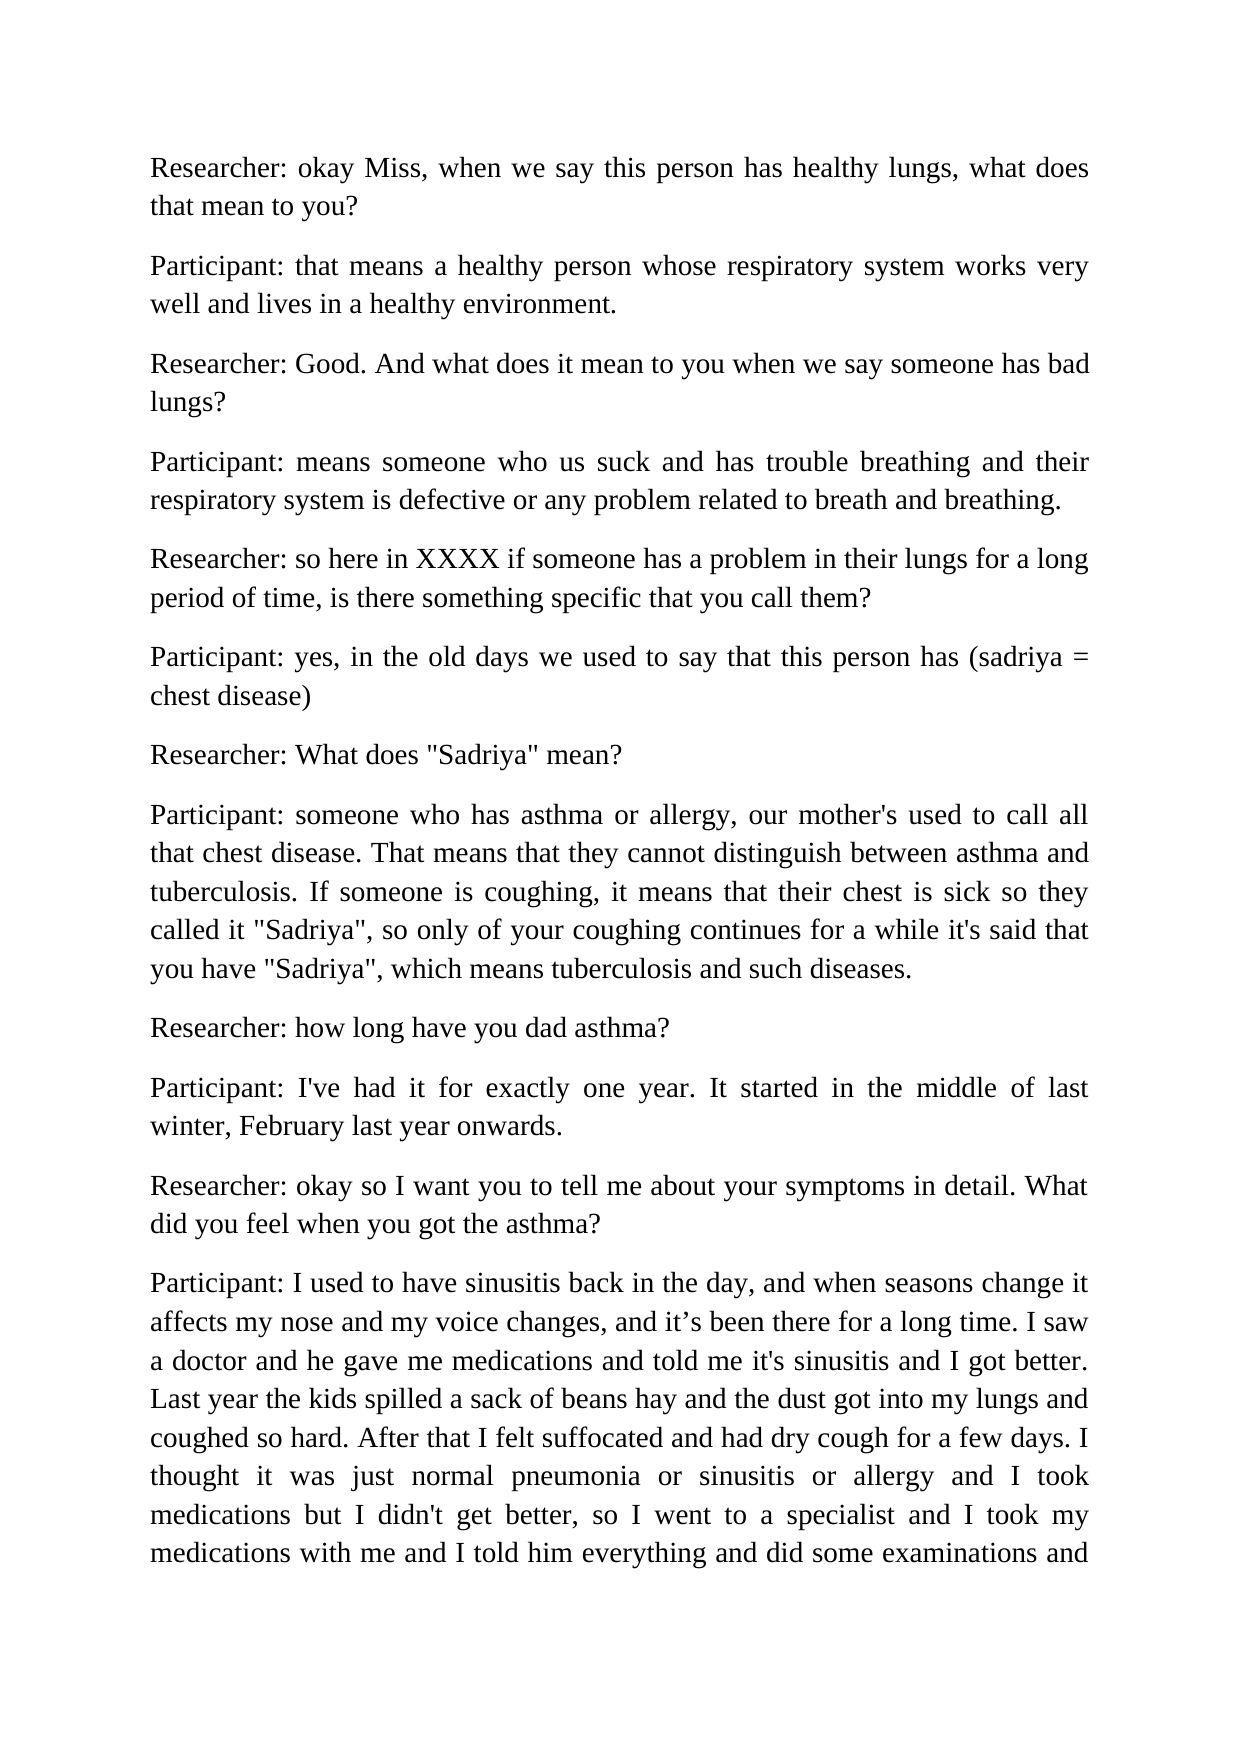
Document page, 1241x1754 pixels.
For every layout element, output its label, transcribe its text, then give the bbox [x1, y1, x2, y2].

text Participant: that means a healthy person whose respiratory system works very well and lives in a healthy environment. [150, 248, 1090, 320]
text Researcher: okay Miss, when we say this person has healthy lungs, what does that mean to you? [150, 150, 1090, 222]
text Researcher: Good. And what does it mean to you when we say someone has bad lungs? [150, 346, 1090, 418]
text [150, 1266, 1090, 1569]
text Participant: someone who has asthma or allergy, our mother's used to call all that chest disease. That means that they cannot distinguish between asthma and tuberculosis. If someone is coughing, it means that their chest is sick so they called it "Sadriya", so only of your coughing continues for a while it's said that you have "Sadriya", which means tuberculosis and such diseases. [150, 797, 1090, 984]
text Participant: I've had it for exactly one year. It started in the middle of last winter, February last year onwards. [150, 1070, 1090, 1142]
text Participant: yes, in the old days we used to say that this person has (sadriya = chest disease) [150, 639, 1090, 712]
text Researcher: okay so I want you to tell me about your symptoms in detail. What did you feel when you got the asthma? [150, 1168, 1090, 1240]
text Participant: means someone who us suck and has trouble breathing and their respiratory system is defective or any problem related to breath and breathing. [150, 444, 1090, 516]
text Researcher: What does "Sadriya" mean? [150, 737, 1090, 771]
text Researcher: how long have you dad asthma? [150, 1010, 1090, 1044]
text Researcher: so here in XXXX if someone has a problem in their lungs for a long period of time, is there something specific that you call them? [150, 542, 1090, 614]
